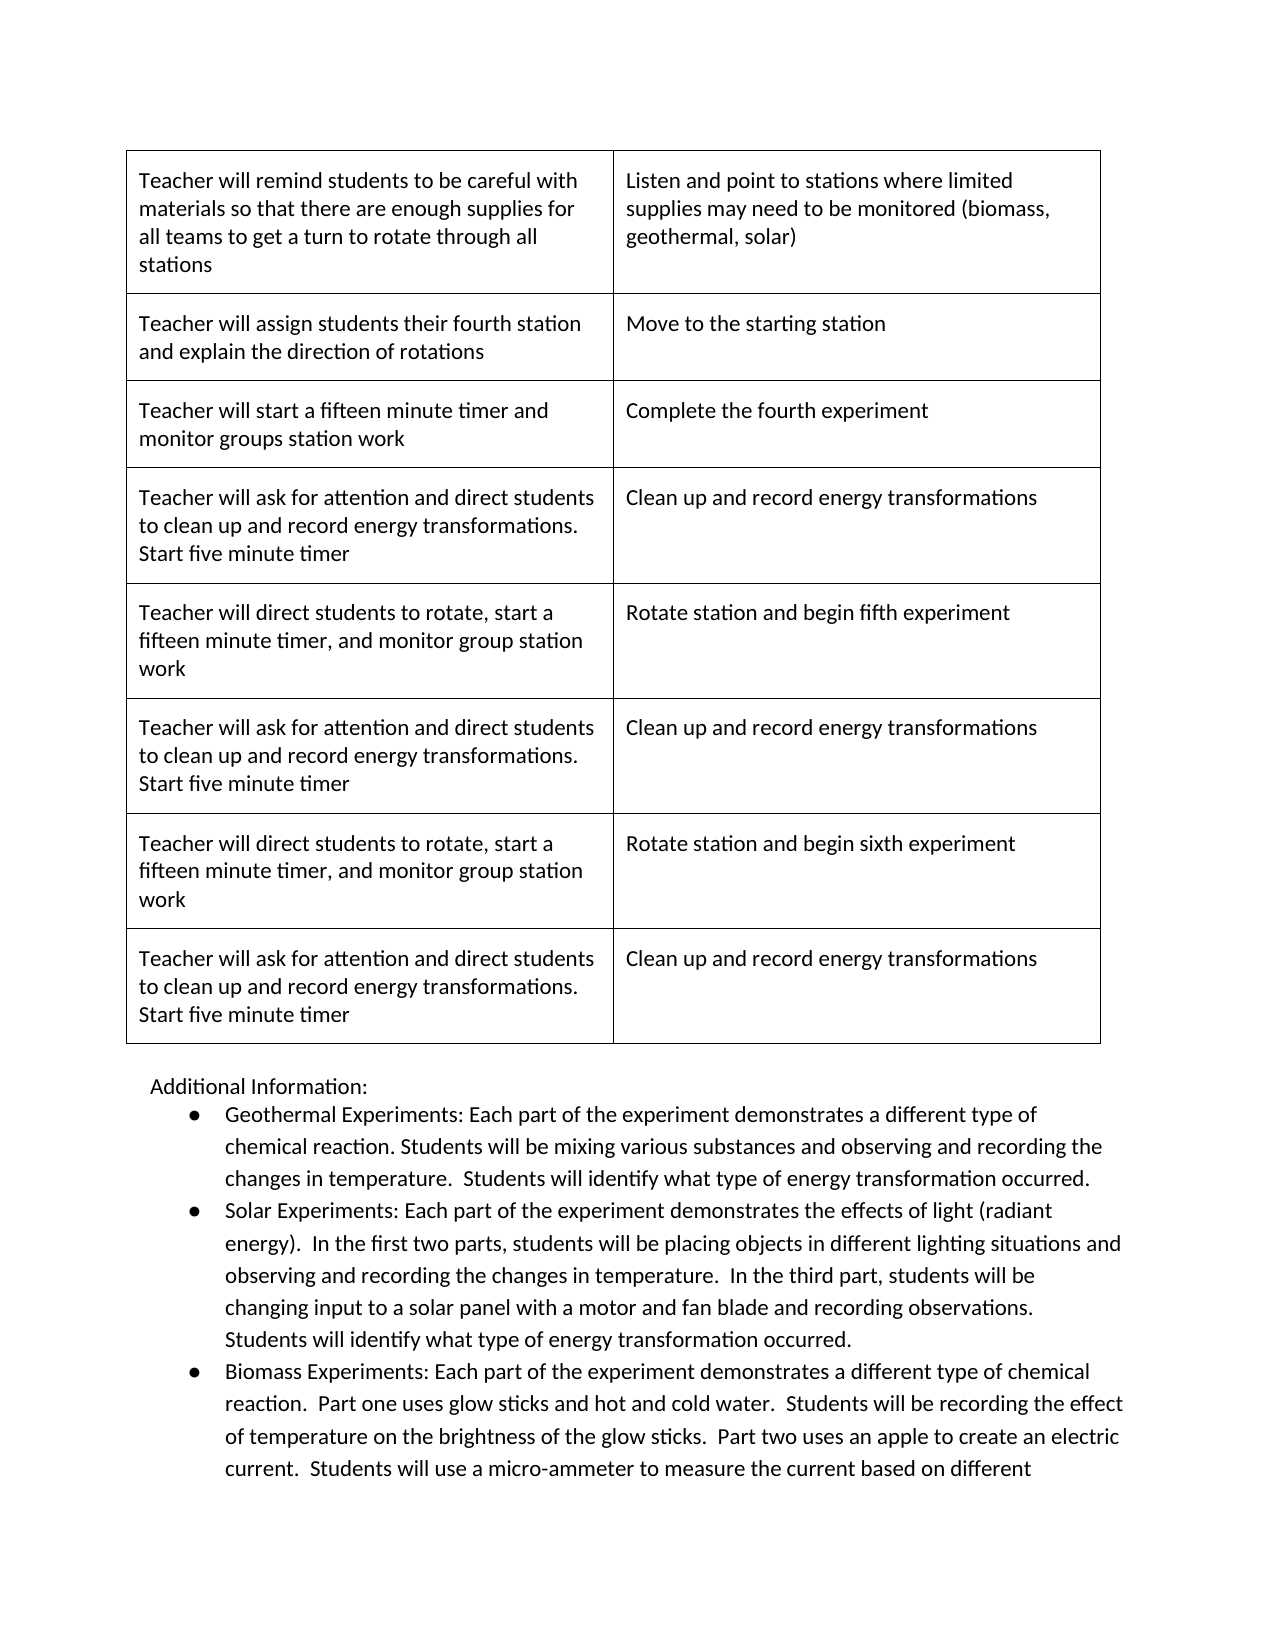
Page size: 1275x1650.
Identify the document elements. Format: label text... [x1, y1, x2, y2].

table_cell Rotate station and begin sixth experiment [614, 814, 1100, 928]
table_cell Teacher will direct students to rotate, start a fifteen minute timer, and monitor group station work [127, 814, 613, 928]
table_cell Teacher will direct students to rotate, start a fifteen minute timer, and monitor group station work [127, 584, 613, 697]
table_cell Teacher will start a fifteen minute timer and monitor groups station work [127, 381, 613, 467]
table_cell Rotate station and begin fifth experiment [614, 584, 1100, 697]
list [187, 1357, 1125, 1482]
table_cell Complete the fourth experiment [614, 381, 1100, 467]
table_cell Teacher will assign students their fourth station and explain the direction of rotations [127, 294, 613, 380]
table_cell Teacher will ask for attention and direct students to clean up and record energy transformations. Start five minute timer [127, 929, 613, 1043]
list Geothermal Experiments: Each part of the experiment demonstrates a different type of chemical reaction. Students will be mixing various substances and observing and recording the changes in temperature. Students will identify what type of energy transformation occurred. [187, 1100, 1125, 1192]
table_cell Teacher will remind students to be careful with materials so that there are enough supplies for all teams to get a turn to rotate through all stations [127, 151, 613, 293]
table_cell Clean up and record energy transformations [614, 929, 1100, 1043]
table_cell Clean up and record energy transformations [614, 699, 1100, 813]
list Solar Experiments: Each part of the experiment demonstrates the effects of light (radiant energy). In the first two parts, students will be placing objects in different lighting situations and observing and recording the changes in temperature. In the third part, students will be changing input to a solar panel with a motor and fan blade and recording observations. Students will identify what type of energy transformation occurred. [187, 1196, 1125, 1353]
text Additional Information: [150, 1072, 1125, 1100]
table_cell Teacher will ask for attention and direct students to clean up and record energy transformations. Start five minute timer [127, 468, 613, 582]
table_cell Clean up and record energy transformations [614, 468, 1100, 582]
table_cell Listen and point to stations where limited supplies may need to be monitored (biomass, geothermal, solar) [614, 151, 1100, 293]
table_cell Teacher will ask for attention and direct students to clean up and record energy transformations. Start five minute timer [127, 699, 613, 813]
table_cell Move to the starting station [614, 294, 1100, 380]
